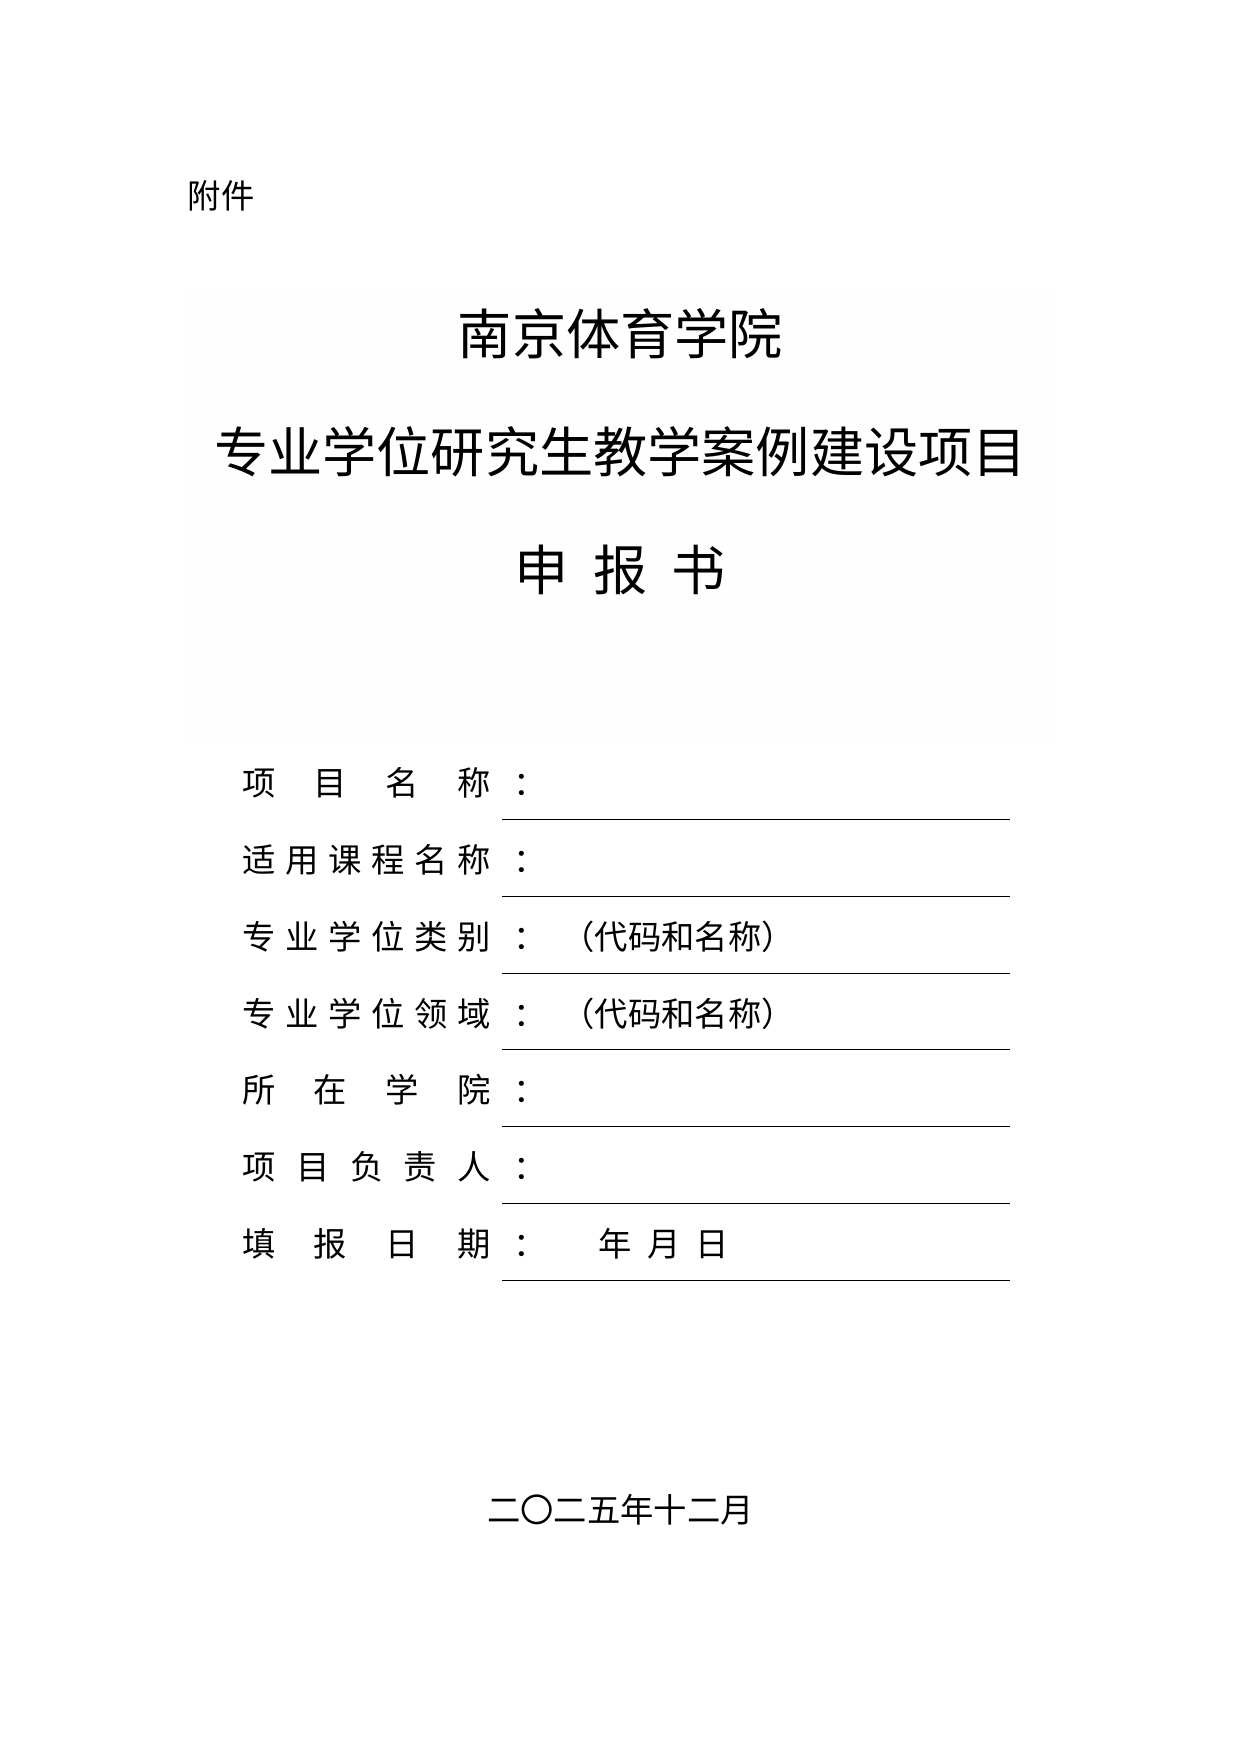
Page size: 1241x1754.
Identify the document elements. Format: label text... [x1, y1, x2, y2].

table_cell ： （代码和名称） [502, 974, 1010, 1049]
text 专业学位研究生教学案例建设项目 [187, 409, 1053, 488]
table_header 项目名称 [231, 742, 502, 819]
table_cell 适用课程名称 [231, 819, 502, 896]
table_header ： [502, 742, 1010, 819]
table_cell ： 年 月 日 [502, 1204, 1010, 1280]
table_cell ： （代码和名称） [502, 897, 1010, 973]
text 南京体育学院 [187, 292, 1053, 370]
table_cell 所在学院 [231, 1049, 502, 1126]
table_cell 项目负责人 [231, 1126, 502, 1203]
text 二〇二五年十二月 [187, 1476, 1053, 1541]
table_cell ： [502, 1050, 1010, 1126]
table_cell 专业学位领域 [231, 973, 502, 1049]
table_cell ： [502, 1127, 1010, 1203]
table_cell 专业学位类别 [231, 896, 502, 973]
table_cell ： [502, 820, 1010, 896]
text 附件 [187, 162, 1053, 227]
text 申 报 书 [187, 527, 1053, 606]
table_cell 填报日期 [231, 1203, 502, 1280]
